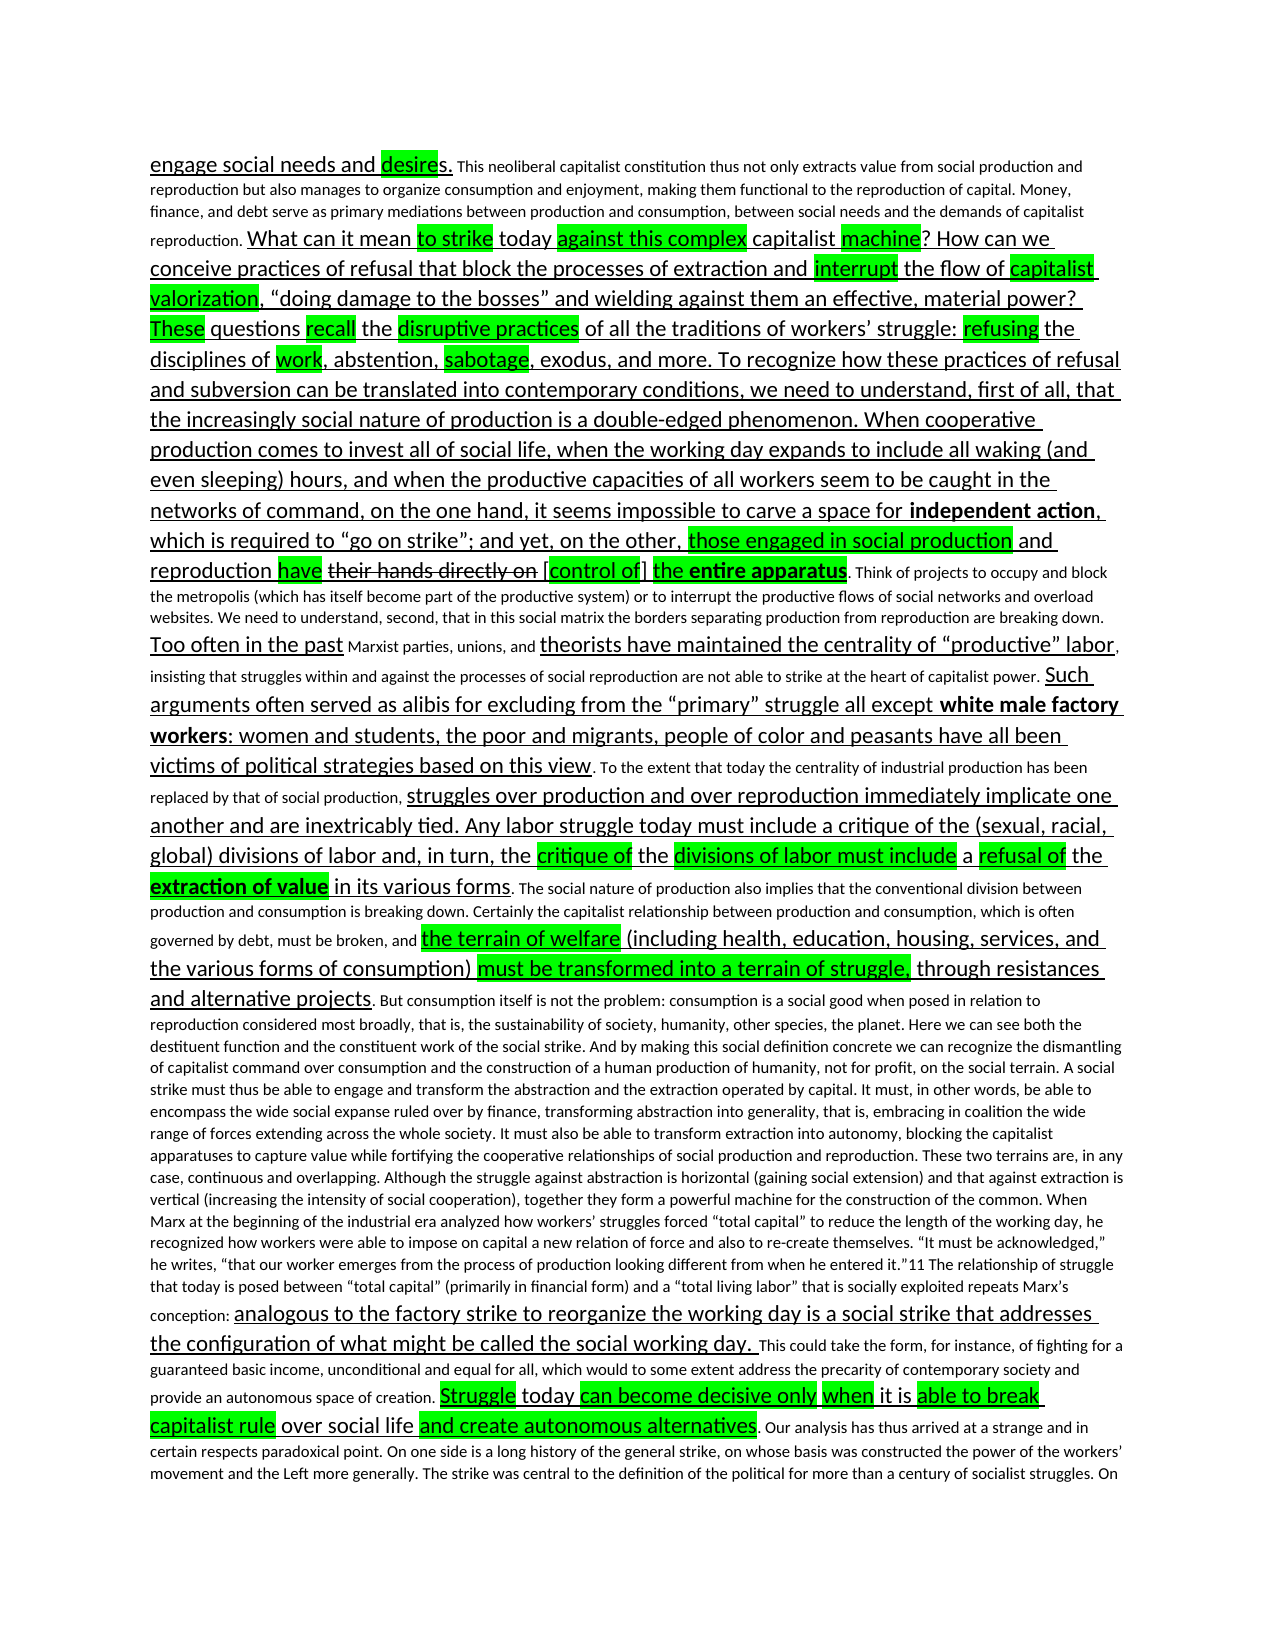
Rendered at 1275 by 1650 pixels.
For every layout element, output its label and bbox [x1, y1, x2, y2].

text [150, 150, 1125, 1483]
